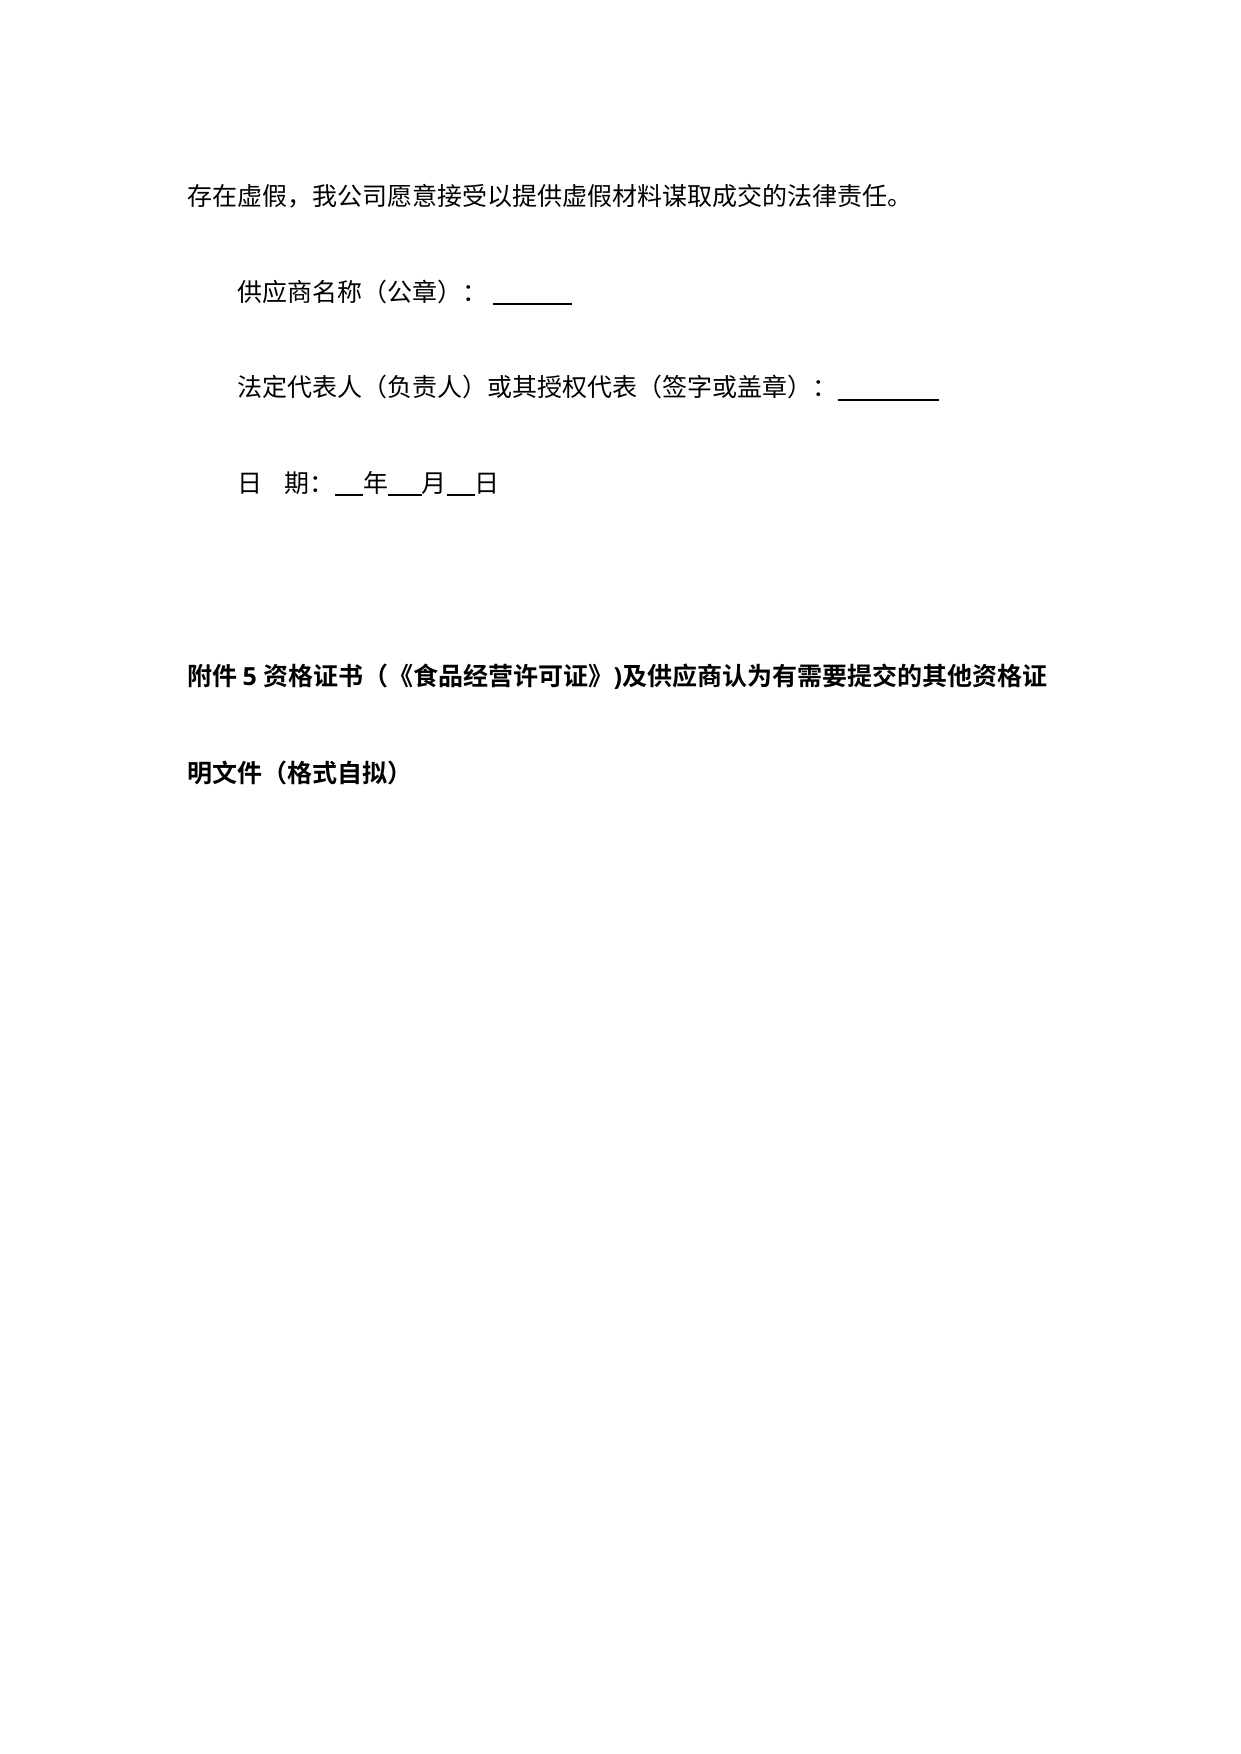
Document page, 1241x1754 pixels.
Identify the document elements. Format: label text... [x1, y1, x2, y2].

text 日 期： 年 月 日 [187, 449, 1053, 514]
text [187, 162, 1053, 227]
text 附件5 资格证书（《食品经营许可证》)及供应商认为有需要提交的其他资格证明文件（格式自拟） [187, 642, 1053, 804]
text 供应商名称（公章）： [187, 258, 1053, 323]
text 法定代表人（负责人）或其授权代表（签字或盖章）： [187, 353, 1053, 418]
